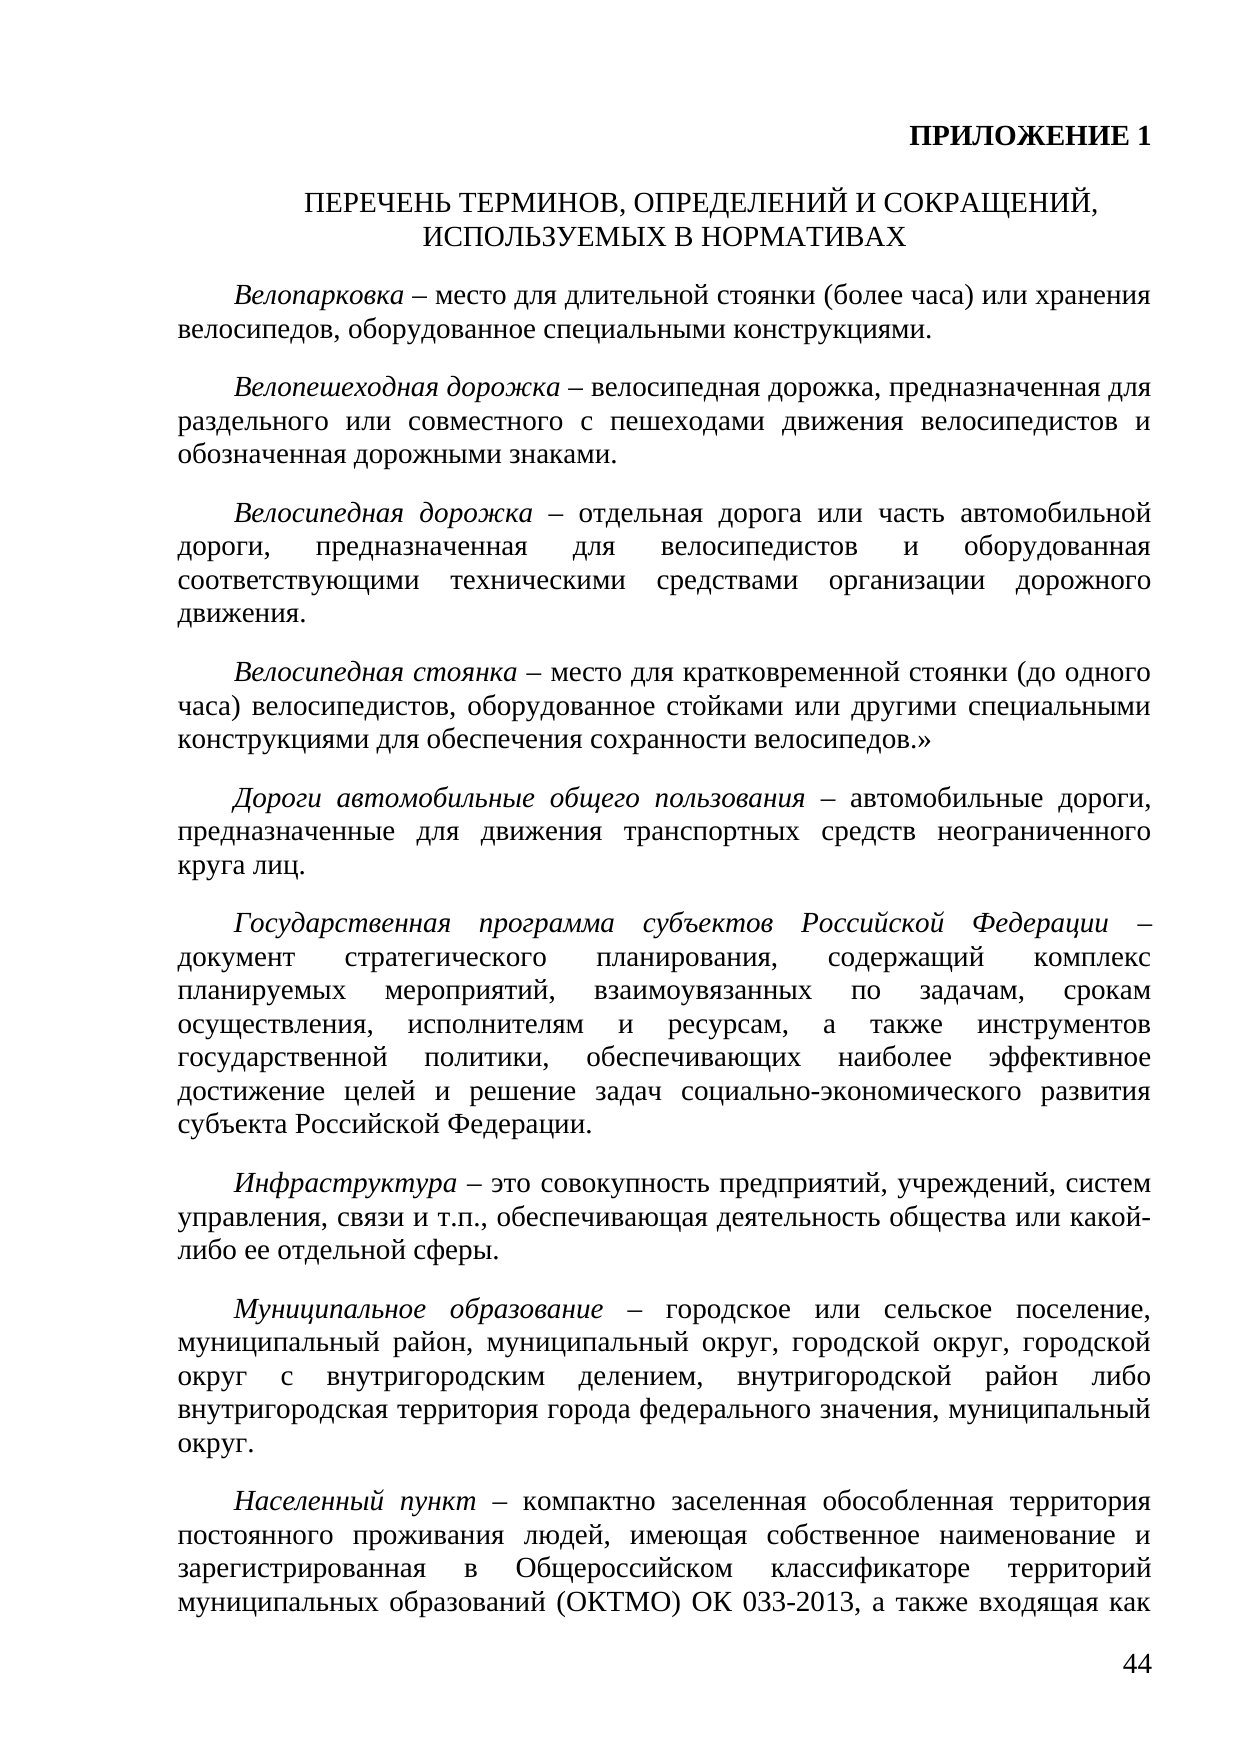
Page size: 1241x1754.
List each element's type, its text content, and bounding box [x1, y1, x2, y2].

text Велопарковка – место для длительной стоянки (более часа) или хранения велосипедов, оборудованное специальными конструкциями. [177, 277, 1152, 344]
text Муниципальное образование – городское или сельское поселение, муниципальный район, муниципальный округ, городской округ, городской округ с внутригородским делением, внутригородской район либо внутригородская территория города федерального значения, муниципальный округ. [177, 1291, 1152, 1458]
text ПЕРЕЧЕНЬ ТЕРМИНОВ, ОПРЕДЕЛЕНИЙ И СОКРАЩЕНИЙ, ИСПОЛЬЗУЕМЫХ В НОРМАТИВАХ [177, 185, 1152, 252]
text Велосипедная стоянка – место для кратковременной стоянки (до одного часа) велосипедистов, оборудованное стойками или другими специальными конструкциями для обеспечения сохранности велосипедов.» [177, 654, 1152, 755]
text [177, 1483, 1152, 1618]
text Инфраструктура – это совокупность предприятий, учреждений, систем управления, связи и т.п., обеспечивающая деятельность общества или какой-либо ее отдельной сферы. [177, 1165, 1152, 1266]
text Дороги автомобильные общего пользования – автомобильные дороги, предназначенные для движения транспортных средств неограниченного круга лиц. [177, 780, 1152, 880]
text Велосипедная дорожка – отдельная дорога или часть автомобильной дороги, предназначенная для велосипедистов и оборудованная соответствующими техническими средствами организации дорожного движения. [177, 495, 1152, 629]
text Государственная программа субъектов Российской Федерации – документ стратегического планирования, содержащий комплекс планируемых мероприятий, взаимоувязанных по задачам, срокам осуществления, исполнителям и ресурсам, а также инструментов государственной политики, обеспечивающих наиболее эффективное достижение целей и решение задач социально-экономического развития субъекта Российской Федерации. [177, 905, 1152, 1140]
text Велопешеходная дорожка – велосипедная дорожка, предназначенная для раздельного или совместного с пешеходами движения велосипедистов и обозначенная дорожными знаками. [177, 369, 1152, 470]
text ПРИЛОЖЕНИЕ 1 [177, 118, 1152, 152]
